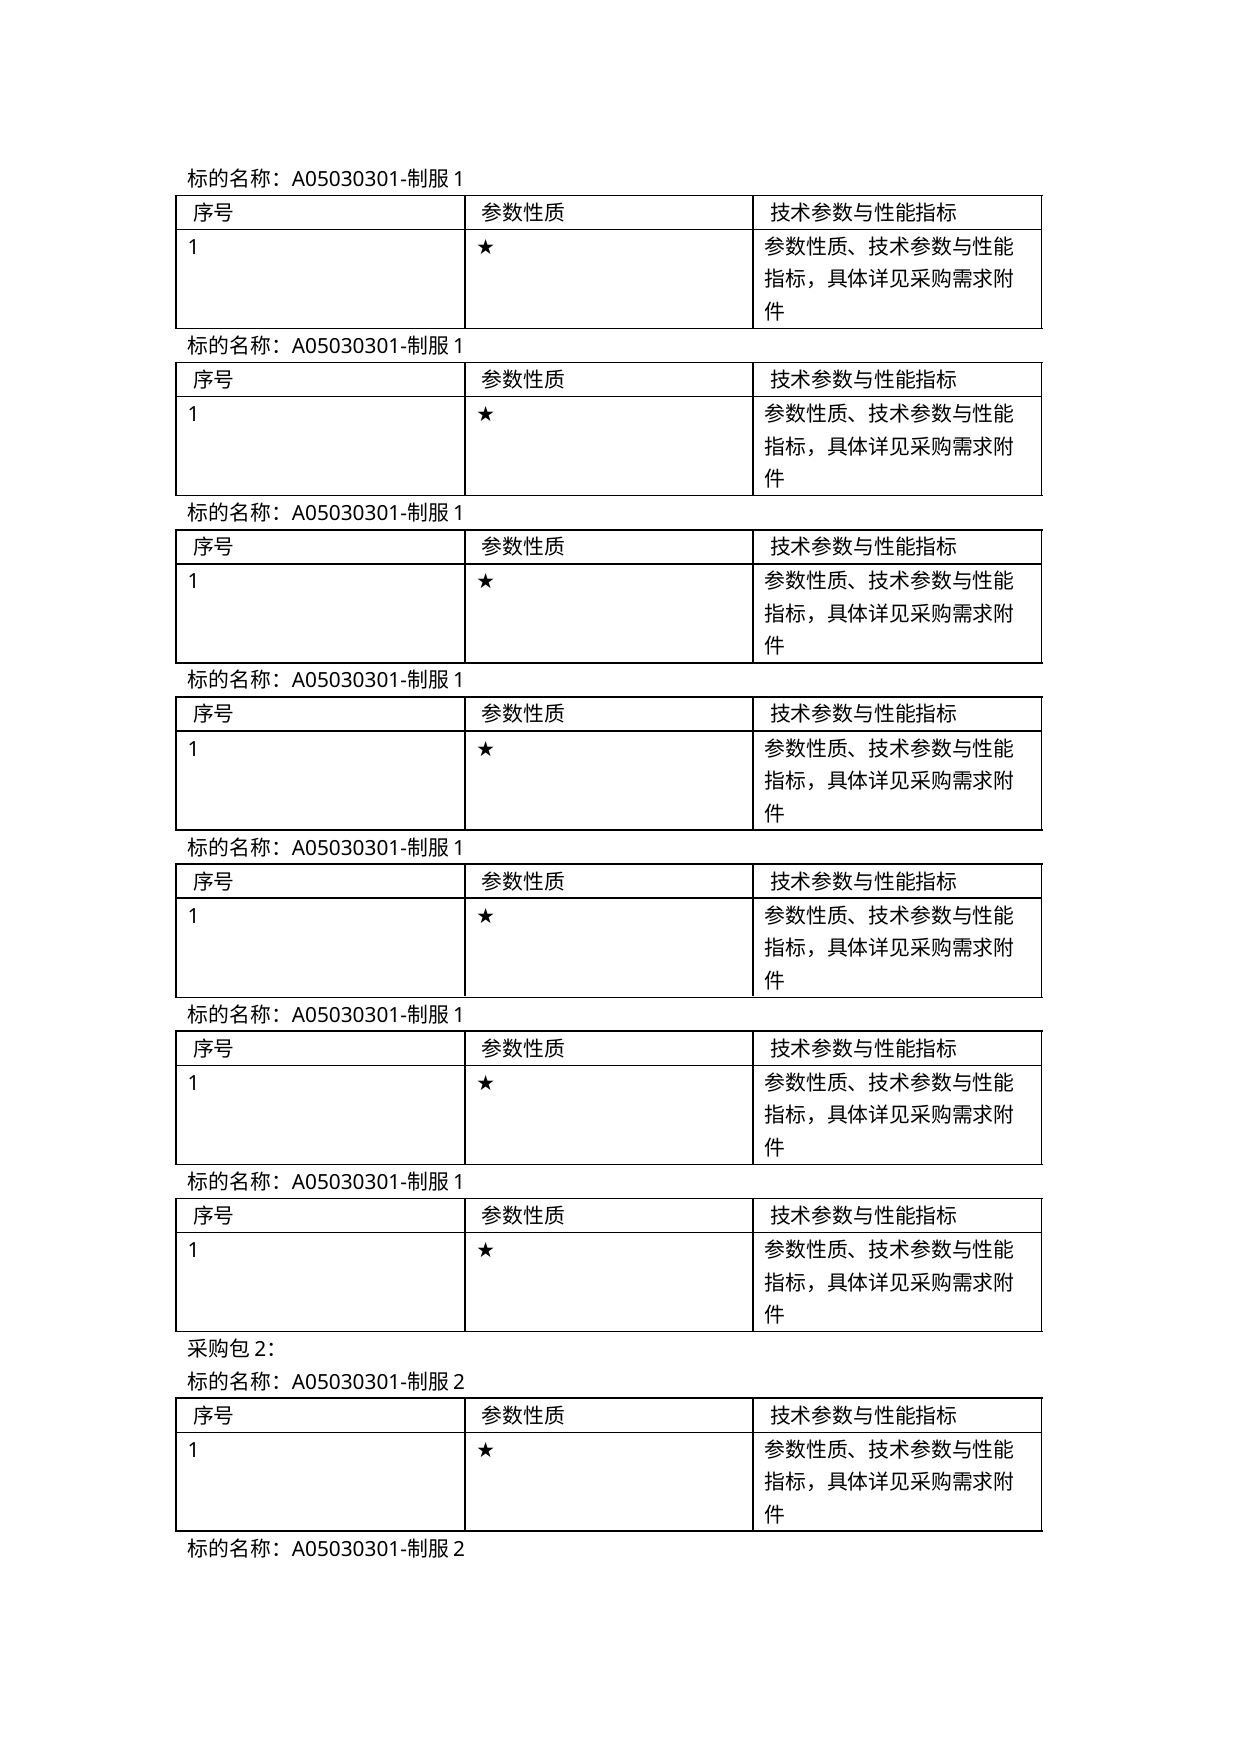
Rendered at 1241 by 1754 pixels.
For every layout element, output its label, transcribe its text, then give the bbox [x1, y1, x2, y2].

table_cell ★ [466, 397, 752, 495]
table_cell ★ [466, 230, 752, 328]
table_cell 参数性质、技术参数与性能指标，具体详见采购需求附件 [754, 1066, 1041, 1163]
table_cell 参数性质、技术参数与性能指标，具体详见采购需求附件 [754, 230, 1041, 328]
text 标的名称：A05030301-制服1 [187, 162, 1053, 194]
table_cell ★ [466, 732, 752, 829]
table_header 参数性质 [466, 1032, 752, 1064]
table_cell ★ [466, 1233, 752, 1331]
table_header 技术参数与性能指标 [754, 363, 1041, 396]
table_header 参数性质 [466, 363, 752, 396]
table_header 序号 [177, 1199, 464, 1232]
table_header 序号 [177, 363, 464, 396]
table_cell 1 [177, 565, 464, 662]
table_header 序号 [177, 196, 464, 228]
table_header 参数性质 [466, 1199, 752, 1232]
text 标的名称：A05030301-制服1 [187, 831, 1053, 863]
table_cell 1 [177, 397, 464, 495]
table_header 参数性质 [466, 865, 752, 897]
text 标的名称：A05030301-制服1 [187, 663, 1053, 696]
text 标的名称：A05030301-制服1 [187, 329, 1053, 362]
table_cell 参数性质、技术参数与性能指标，具体详见采购需求附件 [754, 732, 1041, 829]
table_cell ★ [466, 565, 752, 662]
text 标的名称：A05030301-制服2 [187, 1532, 1053, 1564]
table_cell 参数性质、技术参数与性能指标，具体详见采购需求附件 [754, 899, 1041, 996]
table_cell 1 [177, 732, 464, 829]
table_header 序号 [177, 698, 464, 730]
text 标的名称：A05030301-制服1 [187, 496, 1053, 529]
table_header 参数性质 [466, 196, 752, 228]
table_cell 1 [177, 1066, 464, 1163]
text 标的名称：A05030301-制服1 [187, 998, 1053, 1030]
table_header 参数性质 [466, 531, 752, 563]
table_header 序号 [177, 1032, 464, 1064]
table_header 技术参数与性能指标 [754, 1032, 1041, 1064]
table_header 技术参数与性能指标 [754, 531, 1041, 563]
table_cell 1 [177, 230, 464, 328]
table_header 参数性质 [466, 1399, 752, 1431]
table_cell 参数性质、技术参数与性能指标，具体详见采购需求附件 [754, 1433, 1041, 1530]
table_header 技术参数与性能指标 [754, 1399, 1041, 1431]
table_cell 参数性质、技术参数与性能指标，具体详见采购需求附件 [754, 1233, 1041, 1331]
table_cell ★ [466, 1066, 752, 1163]
table_cell ★ [466, 899, 752, 996]
table_cell 参数性质、技术参数与性能指标，具体详见采购需求附件 [754, 565, 1041, 662]
table_header 技术参数与性能指标 [754, 1199, 1041, 1232]
table_cell 1 [177, 1433, 464, 1530]
table_header 技术参数与性能指标 [754, 865, 1041, 897]
table_cell ★ [466, 1433, 752, 1530]
table_cell 1 [177, 1233, 464, 1331]
table_header 序号 [177, 1399, 464, 1431]
table_header 技术参数与性能指标 [754, 698, 1041, 730]
table_header 序号 [177, 865, 464, 897]
text 标的名称：A05030301-制服1 [187, 1165, 1053, 1198]
text 标的名称：A05030301-制服2 [187, 1365, 1053, 1397]
table_header 技术参数与性能指标 [754, 196, 1041, 228]
text 采购包2： [187, 1332, 1053, 1365]
table_header 序号 [177, 531, 464, 563]
table_cell 1 [177, 899, 464, 996]
table_header 参数性质 [466, 698, 752, 730]
table_cell 参数性质、技术参数与性能指标，具体详见采购需求附件 [754, 397, 1041, 495]
